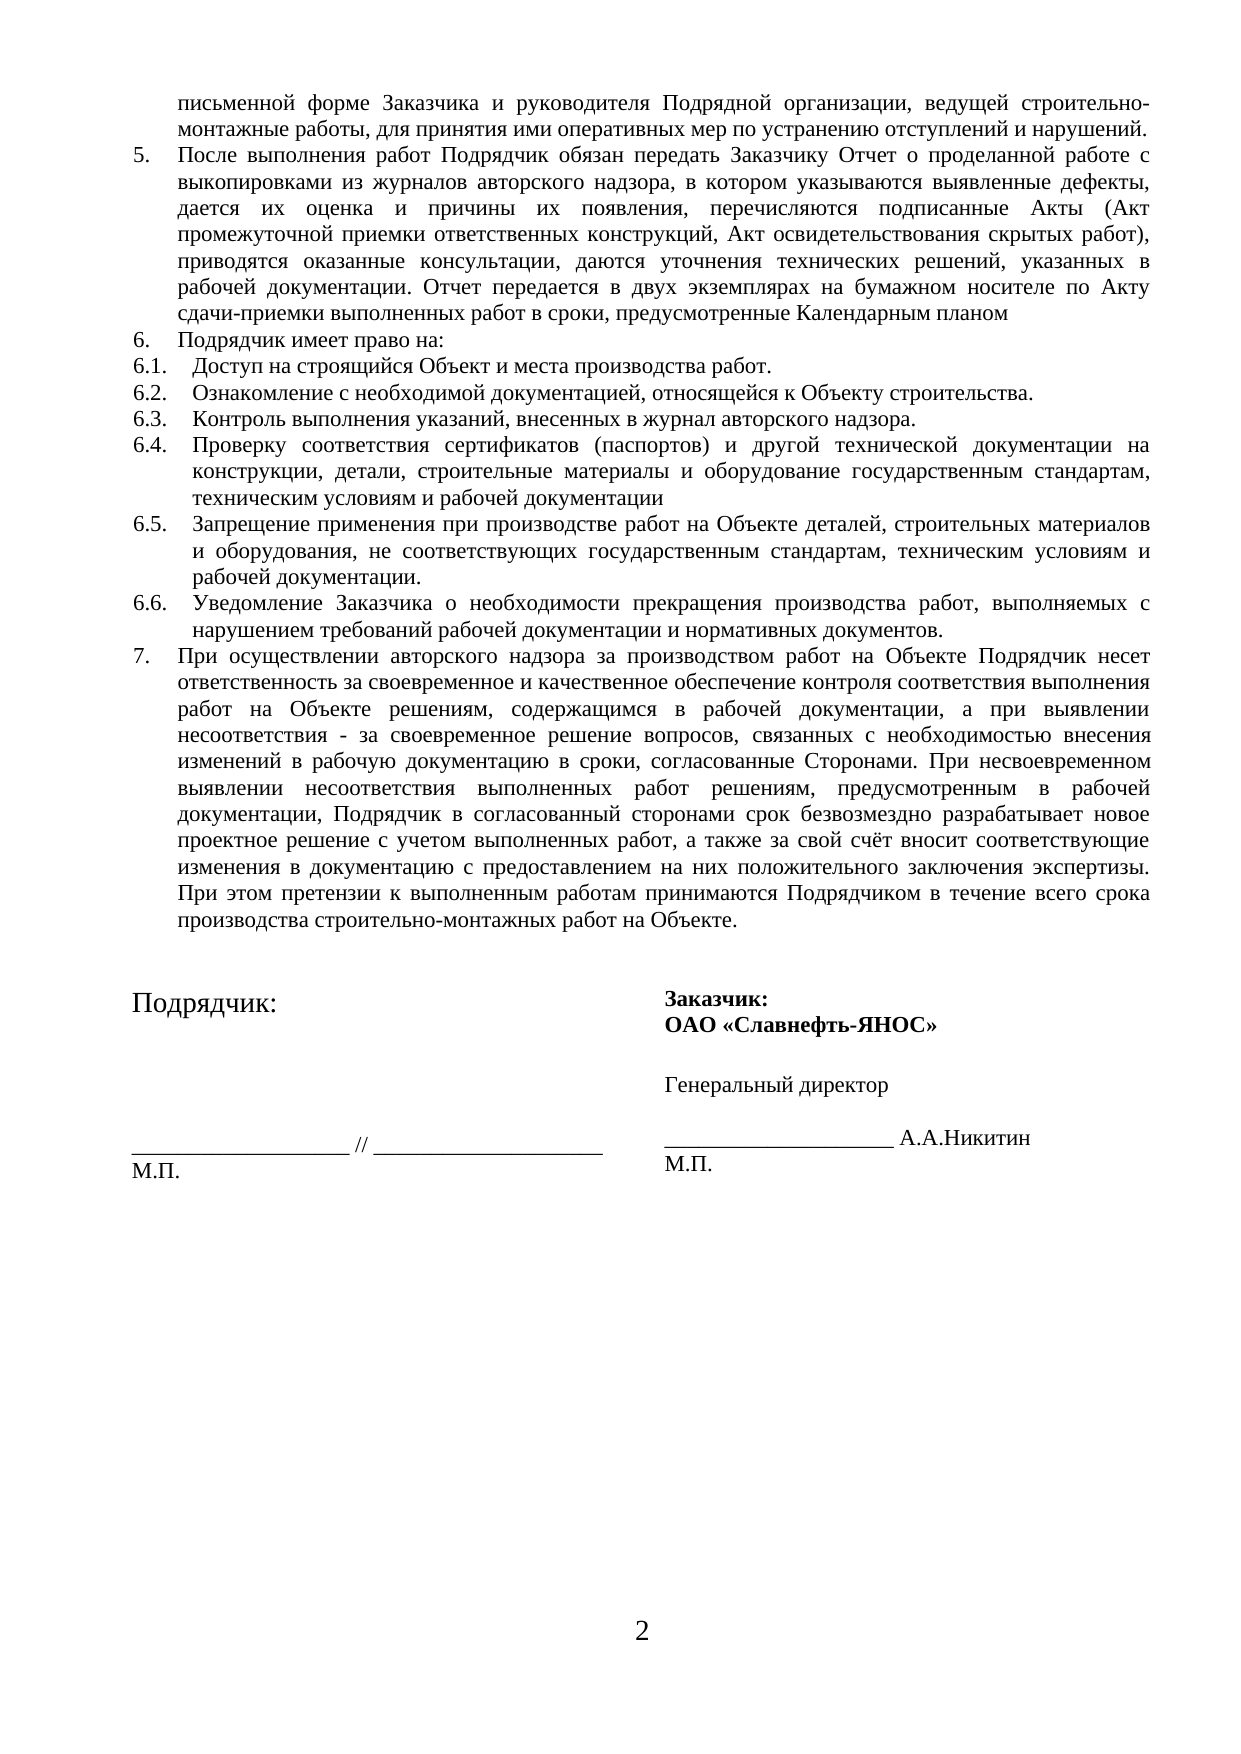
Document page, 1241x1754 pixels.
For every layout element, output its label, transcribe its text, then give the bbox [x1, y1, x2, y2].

list Проверку соответствия сертификатов (паспортов) и другой технической документации на конструкции, детали, строительные материалы и оборудование государственным стандартам, техническим условиям и рабочей документации [133, 431, 1152, 510]
table_cell Генеральный директор ____________________ А.А.Никитин М.П. [635, 1071, 1147, 1230]
list Контроль выполнения указаний, внесенных в журнал авторского надзора. [133, 405, 1152, 431]
list Подрядчик имеет право на: [133, 326, 1152, 352]
list Ознакомление с необходимой документацией, относящейся к Объекту строительства. [133, 378, 1152, 405]
list Доступ на строящийся Объект и места производства работ. [133, 352, 1152, 378]
list После выполнения работ Подрядчик обязан передать Заказчику Отчет о проделанной работе с выкопировками из журналов авторского надзора, в котором указываются выявленные дефекты, дается их оценка и причины их появления, перечисляются подписанные Акты (Акт промежуточной приемки ответственных конструкций, Акт освидетельствования скрытых работ), приводятся оказанные консультации, даются уточнения технических решений, указанных в рабочей документации. Отчет передается в двух экземплярах на бумажном носителе по Акту сдачи-приемки выполненных работ в сроки, предусмотренные Календарным планом [133, 141, 1152, 326]
list Запрещение применения при производстве работ на Объекте деталей, строительных материалов и оборудования, не соответствующих государственным стандартам, техническим условиям и рабочей документации. [133, 510, 1152, 589]
list Уведомление Заказчика о необходимости прекращения производства работ, выполняемых с нарушением требований рабочей документации и нормативных документов. [133, 589, 1152, 642]
list При осуществлении авторского надзора за производством работ на Объекте Подрядчик несет ответственность за своевременное и качественное обеспечение контроля соответствия выполнения работ на Объекте решениям, содержащимся в рабочей документации, а при выявлении несоответствия - за своевременное решение вопросов, связанных с необходимостью внесения изменений в рабочую документацию в сроки, согласованные Сторонами. При несвоевременном выявлении несоответствия выполненных работ решениям, предусмотренным в рабочей документации, Подрядчик в согласованный сторонами срок безвозмездно разрабатывает новое проектное решение с учетом выполненных работ, а также за свой счёт вносит соответствующие изменения в документацию с предоставлением на них положительного заключения экспертизы. При этом претензии к выполненным работам принимаются Подрядчиком в течение всего срока производства строительно-монтажных работ на Объекте. [133, 642, 1152, 932]
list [133, 89, 1152, 141]
table_header Заказчик: ОАО «Славнефть-ЯНОС» [635, 985, 1147, 1071]
